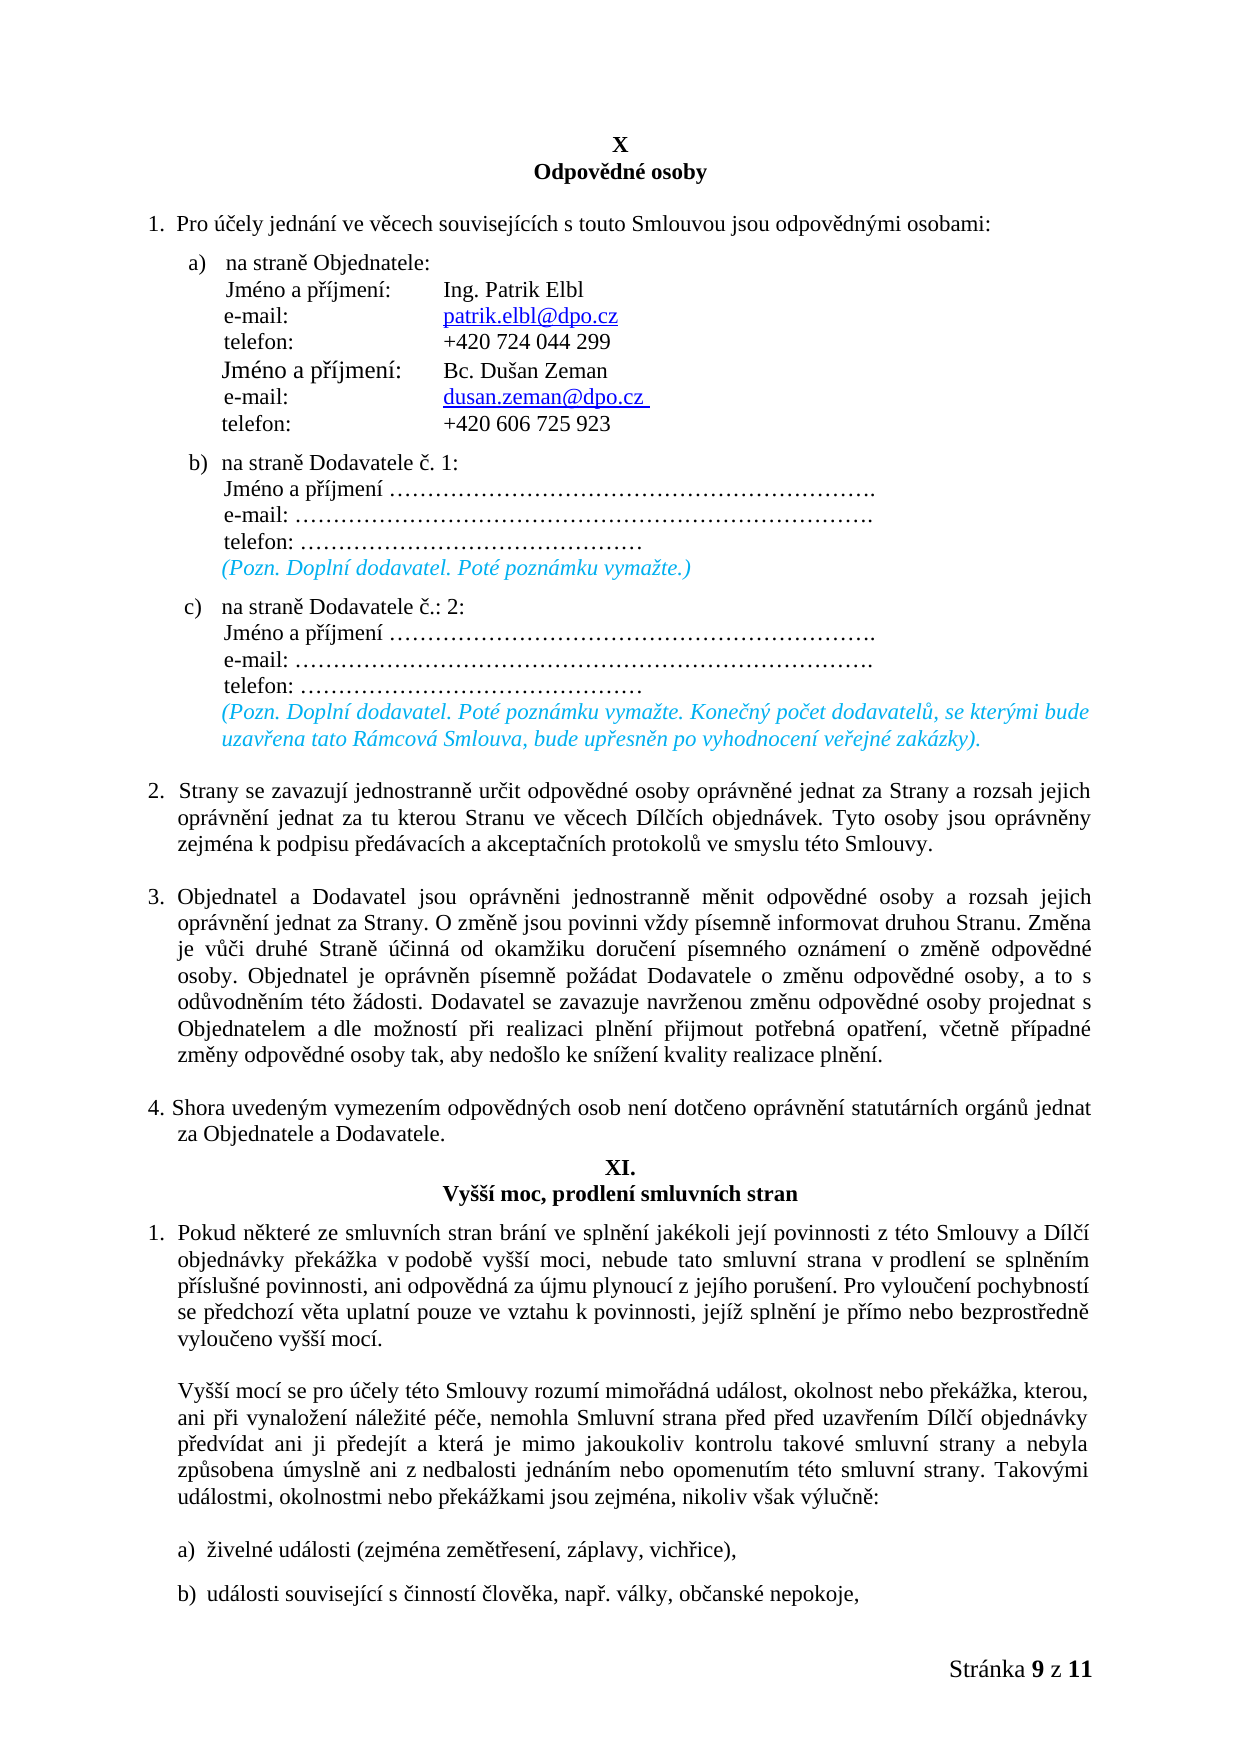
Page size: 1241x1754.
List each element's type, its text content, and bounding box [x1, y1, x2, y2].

text 2. Strany se zavazují jednostranně určit odpovědné osoby oprávněné jednat za Strany a rozsah jejich oprávnění jednat za tu kterou Stranu ve věcech Dílčích objednávek. Tyto osoby jsou oprávněny zejména k podpisu předávacích a akceptačních protokolů ve smyslu této Smlouvy. [148, 777, 1093, 856]
text (Pozn. Doplní dodavatel. Poté poznámku vymažte. Konečný počet dodavatelů, se kterými bude uzavřena tato Rámcová Smlouva, bude upřesněn po vyhodnocení veřejné zakázky). [221, 698, 1093, 751]
list události související s činností člověka, např. války, občanské nepokoje, [177, 1580, 1093, 1606]
text 1. Pro účely jednání ve věcech souvisejících s touto Smlouvou jsou odpovědnými osobami: [148, 210, 1093, 237]
text Jméno a příjmení: Bc. Dušan Zeman [148, 355, 1093, 383]
text e-mail: …………………………………………………………………. [207, 646, 1093, 672]
text X [148, 131, 1093, 158]
list na straně Objednatele: [188, 249, 1093, 276]
text e-mail: dusan.zeman@dpo.cz [207, 383, 1093, 410]
text telefon: ……………………………………… [207, 528, 1093, 554]
text Jméno a příjmení ………………………………………………………. [207, 619, 1093, 646]
text telefon: +420 606 725 923 [207, 410, 1093, 436]
list živelné události (zejména zemětřesení, záplavy, vichřice), [177, 1536, 1093, 1562]
text (Pozn. Doplní dodavatel. Poté poznámku vymažte.) [221, 554, 1093, 580]
text 3. Objednatel a Dodavatel jsou oprávněni jednostranně měnit odpovědné osoby a rozsah jejich oprávnění jednat za Strany. O změně jsou povinni vždy písemně informovat druhou Stranu. Změna je vůči druhé Straně účinná od okamžiku doručení písemného oznámení o změně odpovědné osoby. Objednatel je oprávněn písemně požádat Dodavatele o změnu odpovědné osoby, a to s odůvodněním této žádosti. Dodavatel se zavazuje navrženou změnu odpovědné osoby projednat s Objednatelem a dle možností při realizaci plnění přijmout potřebná opatření, včetně případné změny odpovědné osoby tak, aby nedošlo ke snížení kvality realizace plnění. [148, 883, 1093, 1067]
text b) na straně Dodavatele č. 1: [177, 449, 1093, 475]
text e-mail: patrik.elbl@dpo.cz [207, 302, 1093, 328]
list Pokud některé ze smluvních stran brání ve splnění jakékoli její povinnosti z této Smlouvy a Dílčí objednávky překážka v podobě vyšší moci, nebude tato smluvní strana v prodlení se splněním příslušné povinnosti, ani odpovědná za újmu plynoucí z jejího porušení. Pro vyloučení pochybností se předchozí věta uplatní pouze ve vztahu k povinnosti, jejíž splnění je přímo nebo bezprostředně vyloučeno vyšší mocí. [148, 1219, 1089, 1351]
text 4. Shora uvedeným vymezením odpovědných osob není dotčeno oprávnění statutárních orgánů jednat za Objednatele a Dodavatele. [148, 1094, 1093, 1146]
list na straně Dodavatele č.: 2: [184, 593, 1093, 619]
text Vyšší moc, prodlení smluvních stran [148, 1181, 1093, 1207]
text e-mail: …………………………………………………………………. [207, 501, 1093, 528]
text telefon: +420 724 044 299 [207, 328, 1093, 355]
text Jméno a příjmení ………………………………………………………. [207, 475, 1093, 501]
text XI. [148, 1154, 1093, 1181]
text Jméno a příjmení: Ing. Patrik Elbl [226, 276, 1093, 302]
text Odpovědné osoby [148, 158, 1093, 184]
list Vyšší mocí se pro účely této Smlouvy rozumí mimořádná událost, okolnost nebo překážka, kterou, ani při vynaložení náležité péče, nemohla Smluvní strana před před uzavřením Dílčí objednávky předvídat ani ji předejít a která je mimo jakoukoliv kontrolu takové smluvní strany a nebyla způsobena úmyslně ani z nedbalosti jednáním nebo opomenutím této smluvní strany. Takovými událostmi, okolnostmi nebo překážkami jsou zejména, nikoliv však výlučně: [177, 1377, 1089, 1509]
text telefon: ……………………………………… [207, 672, 1093, 698]
